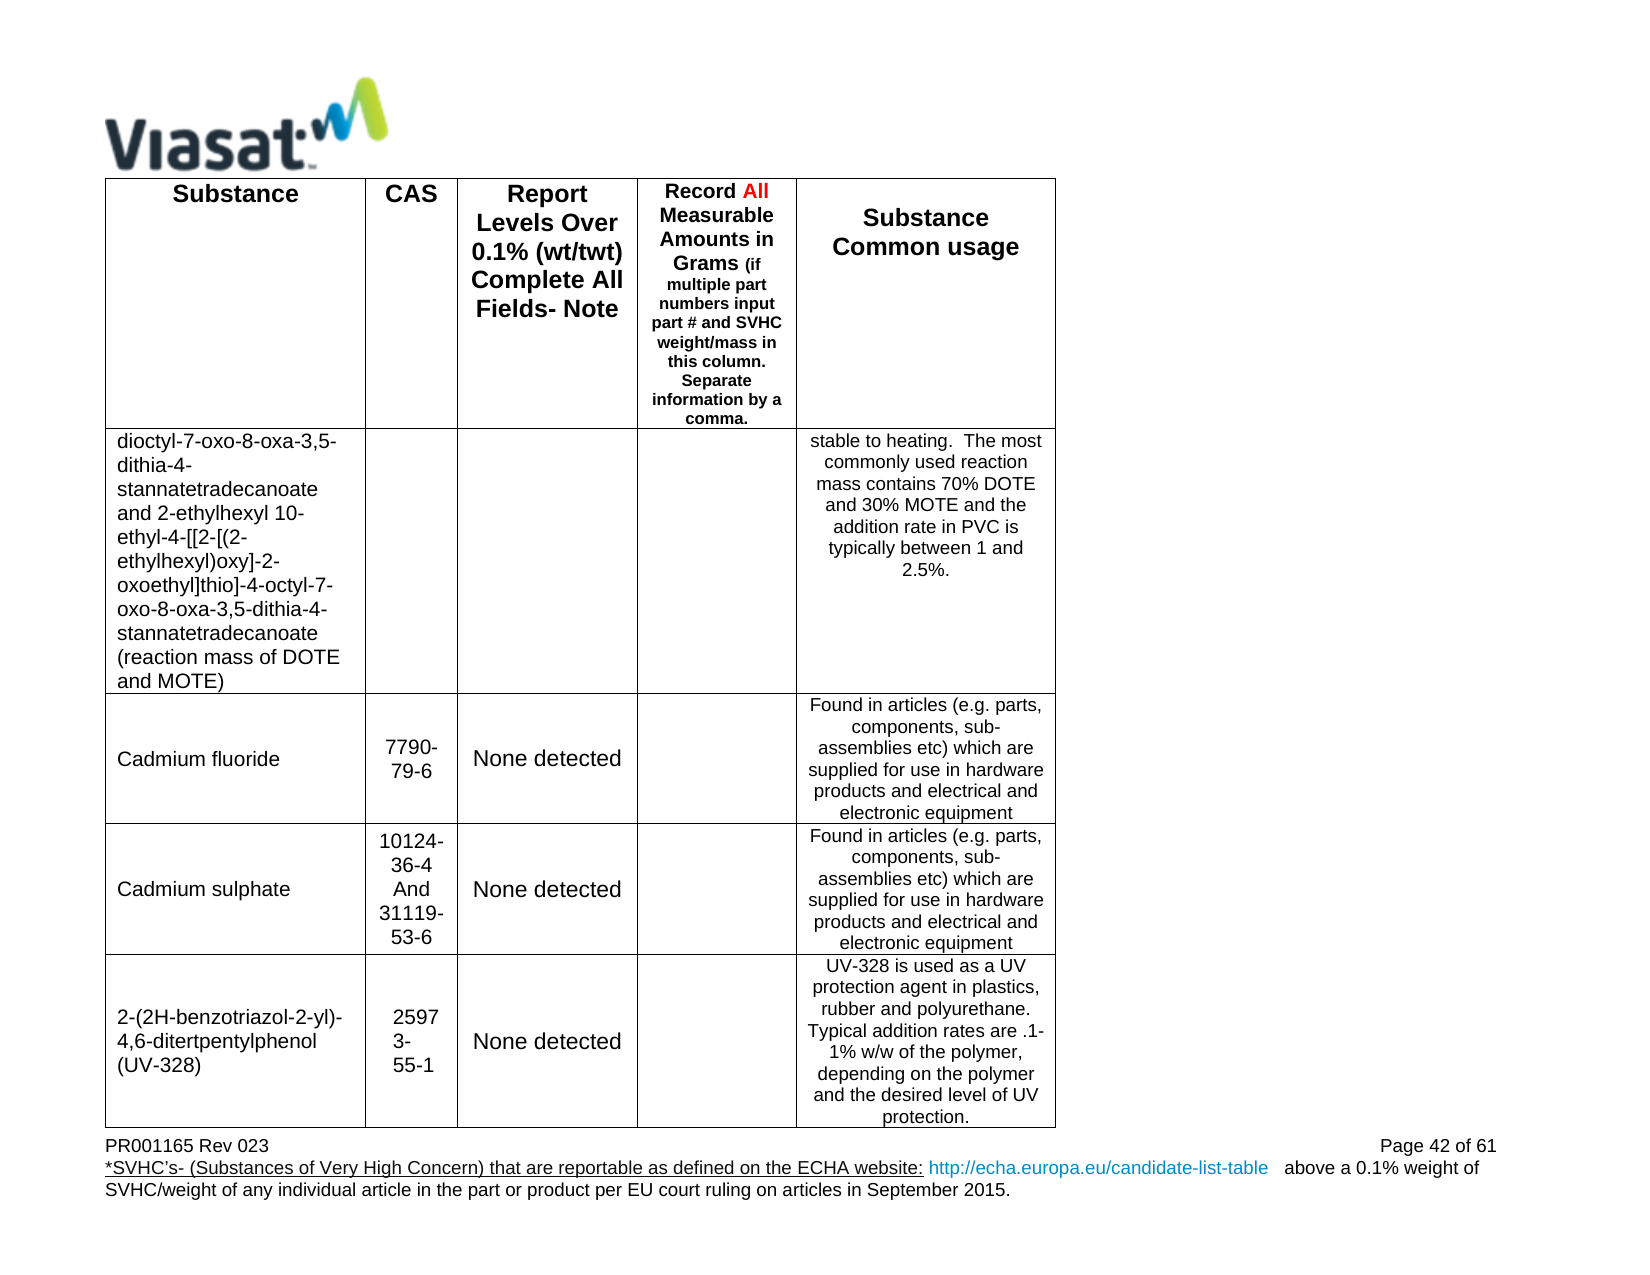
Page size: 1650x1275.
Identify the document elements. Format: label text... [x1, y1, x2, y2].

table_cell [638, 824, 796, 954]
table_header Substance [106, 179, 365, 428]
table_cell [458, 429, 637, 693]
table_cell Found in articles (e.g. parts, components, sub-assemblies etc) which are supplied for use in hardware products and electrical and electronic equipment [797, 824, 1055, 954]
table_cell [458, 824, 637, 954]
table_cell Cadmium sulphate [106, 824, 365, 954]
table_header Report Levels Over 0.1% (wt/twt) Complete All Fields- Note [458, 179, 637, 428]
table_cell [638, 955, 796, 1127]
table_cell - [366, 429, 457, 693]
table_cell 7790-79-6 [366, 694, 457, 823]
table_cell [458, 955, 637, 1127]
table_cell The reaction mass of DOTE and MOTE is added to PVC plastic to make it more stable to heating. The most commonly used reaction mass contains 70% DOTE and 30% MOTE and the addition rate in PVC is typically between 1 and 2.5%. [797, 429, 1055, 693]
table_cell 2-(2H-benzotriazol-2-yl)-4,6-ditertpentylphenol (UV-328) [106, 955, 365, 1127]
table_header Record All Measurable Amounts in Grams (if multiple part numbers input part # and SVHC weight/mass in this column. Separate information by a comma. [638, 179, 796, 428]
table_header CAS [366, 179, 457, 428]
picture [105, 75, 438, 178]
table_header Substance Common usage [797, 179, 1055, 428]
table_cell [458, 694, 637, 823]
table_cell UV-328 is used as a UV protection agent in plastics, rubber and polyurethane. Typical addition rates are .1-1% w/w of the polymer, depending on the polymer and the desired level of UV protection. [797, 955, 1055, 1127]
table_cell 10124-36-4 And 31119-53-6 [366, 824, 457, 954]
table_cell Cadmium fluoride [106, 694, 365, 823]
table_cell Found in articles (e.g. parts, components, sub-assemblies etc) which are supplied for use in hardware products and electrical and electronic equipment [797, 694, 1055, 823]
table_cell [638, 429, 796, 693]
table_cell [366, 955, 457, 1127]
table_cell reaction mass of 2-ethylhexyl 10-ethyl-4,4-dioctyl-7-oxo-8-oxa-3,5-dithia-4-stannatetradecanoate and 2-ethylhexyl 10-ethyl-4-[[2-[(2-ethylhexyl)oxy]-2-oxoethyl]thio]-4-octyl-7-oxo-8-oxa-3,5-dithia-4-stannatetradecanoate (reaction mass of DOTE and MOTE) [106, 429, 365, 693]
table_cell [638, 694, 796, 823]
